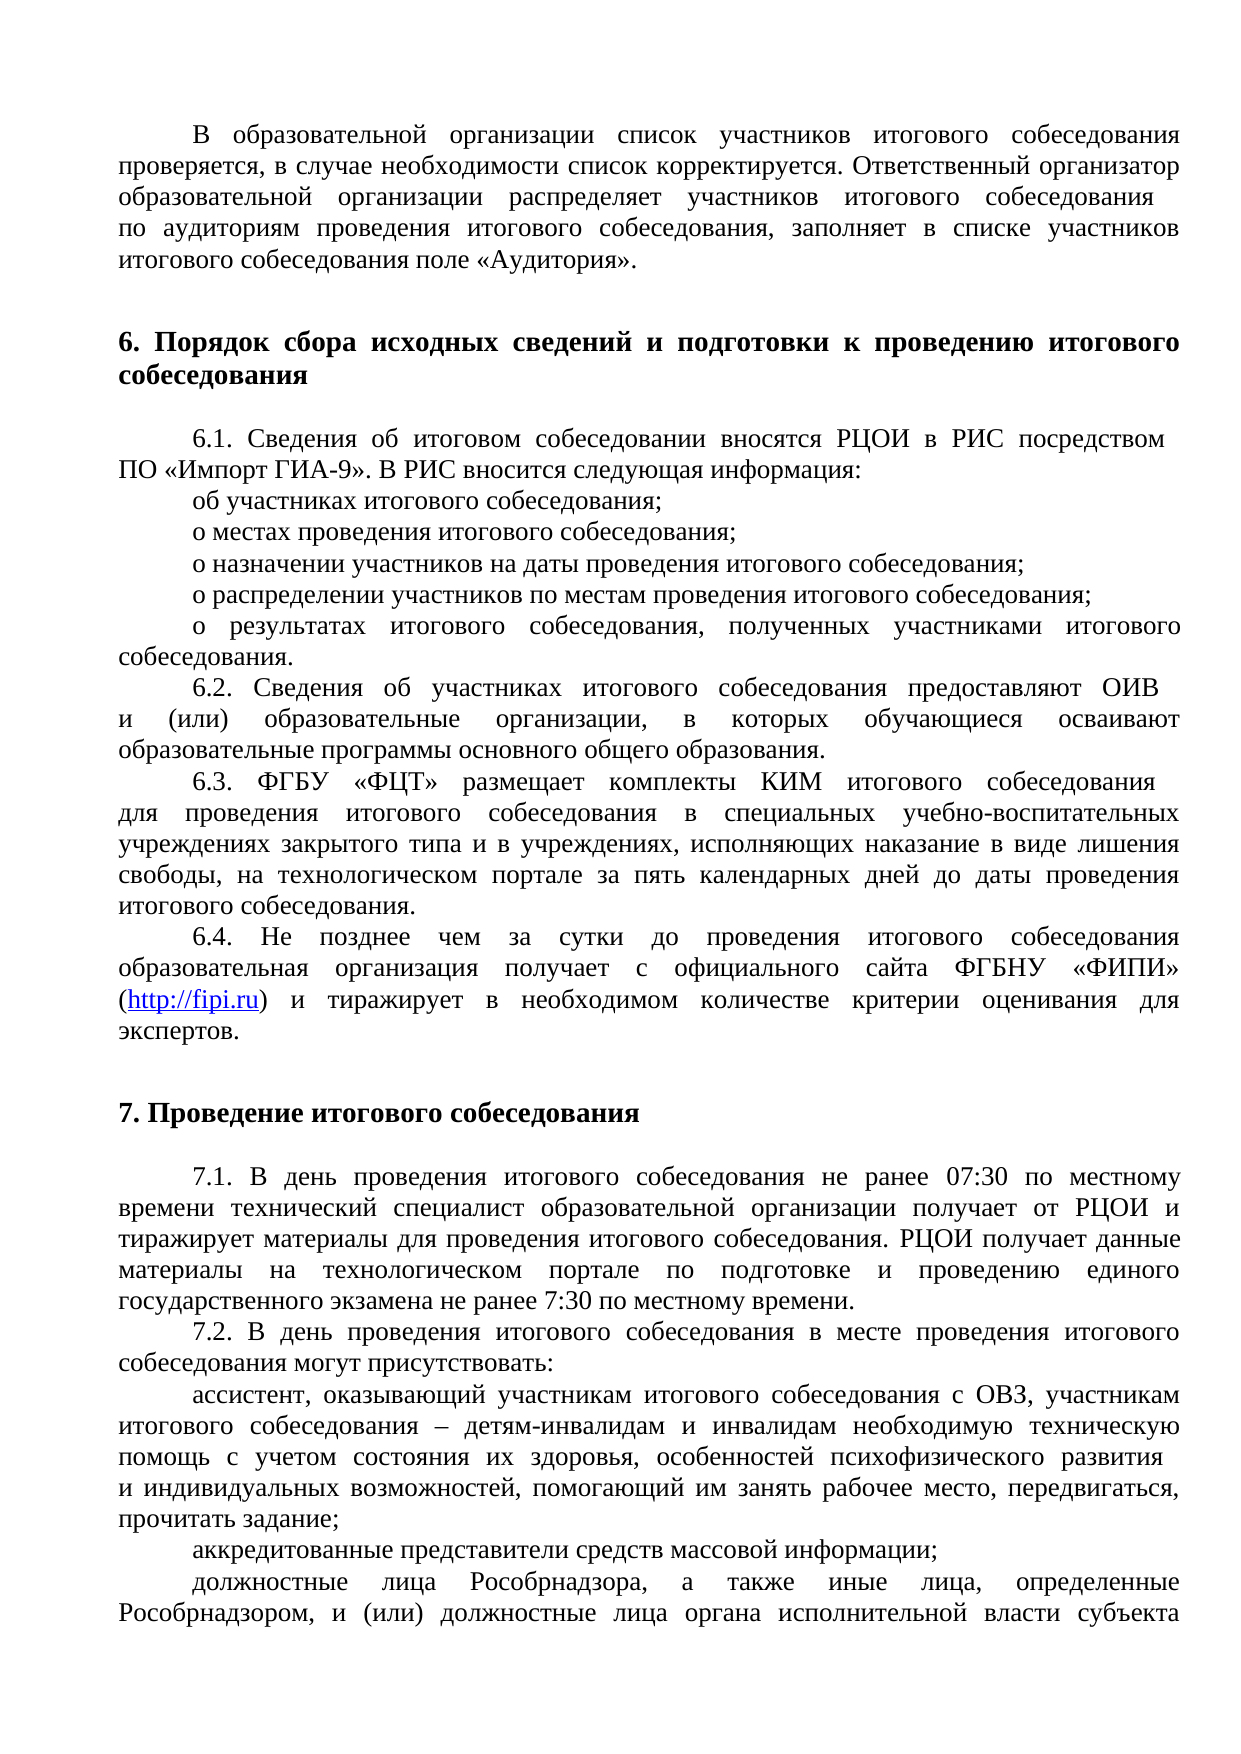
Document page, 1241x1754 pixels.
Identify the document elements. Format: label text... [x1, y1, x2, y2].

text о результатах итогового собеседования, полученных участниками итогового собеседования. [118, 609, 1181, 671]
text 6.3. ФГБУ «ФЦТ» размещает комплекты КИМ итогового собеседования для проведения итогового собеседования в специальных учебно-воспитательных учреждениях закрытого типа и в учреждениях, исполняющих наказание в виде лишения свободы, на технологическом портале за пять календарных дней до даты проведения итогового собеседования. [118, 765, 1181, 920]
text аккредитованные представители средств массовой информации; [118, 1533, 1181, 1564]
subtitle 6. Порядок сбора исходных сведений и подготовки к проведению итогового собеседования [118, 324, 1181, 391]
text о распределении участников по местам проведения итогового собеседования; [118, 578, 1181, 609]
text 6.1. Сведения об итоговом собеседовании вносятся РЦОИ в РИС посредством ПО «Импорт ГИА-9». В РИС вносится следующая информация: [118, 422, 1181, 484]
text 6.2. Сведения об участниках итогового собеседования предоставляют ОИВ и (или) образовательные организации, в которых обучающиеся осваивают образовательные программы основного общего образования. [118, 671, 1181, 765]
text ассистент, оказывающий участникам итогового собеседования с ОВЗ, участникам итогового собеседования – детям-инвалидам и инвалидам необходимую техническую помощь с учетом состояния их здоровья, особенностей психофизического развития и индивидуальных возможностей, помогающий им занять рабочее место, передвигаться, прочитать задание; [118, 1378, 1181, 1533]
list 7.1. В день проведения итогового собеседования не ранее 07:30 по местному времени технический специалист образовательной организации получает от РЦОИ и тиражирует материалы для проведения итогового собеседования. РЦОИ получает данные материалы на технологическом портале по подготовке и проведению единого государственного экзамена не ранее 7:30 по местному времени. [118, 1160, 1181, 1315]
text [118, 1564, 1181, 1627]
subtitle 7. Проведение итогового собеседования [118, 1095, 1181, 1128]
text В образовательной организации список участников итогового собеседования проверяется, в случае необходимости список корректируется. Ответственный организатор образовательной организации распределяет участников итогового собеседования по аудиториям проведения итогового собеседования, заполняет в списке участников итогового собеседования поле «Аудитория». [118, 118, 1181, 274]
list 7.2. В день проведения итогового собеседования в месте проведения итогового собеседования могут присутствовать: [118, 1315, 1181, 1378]
text об участниках итогового собеседования; [118, 484, 1181, 516]
text 6.4. Не позднее чем за сутки до проведения итогового собеседования образовательная организация получает с официального сайта ФГБНУ «ФИПИ» (http://fipi.ru) и тиражирует в необходимом количестве критерии оценивания для экспертов. [118, 920, 1181, 1045]
text о местах проведения итогового собеседования; [118, 516, 1181, 547]
text о назначении участников на даты проведения итогового собеседования; [118, 547, 1181, 578]
